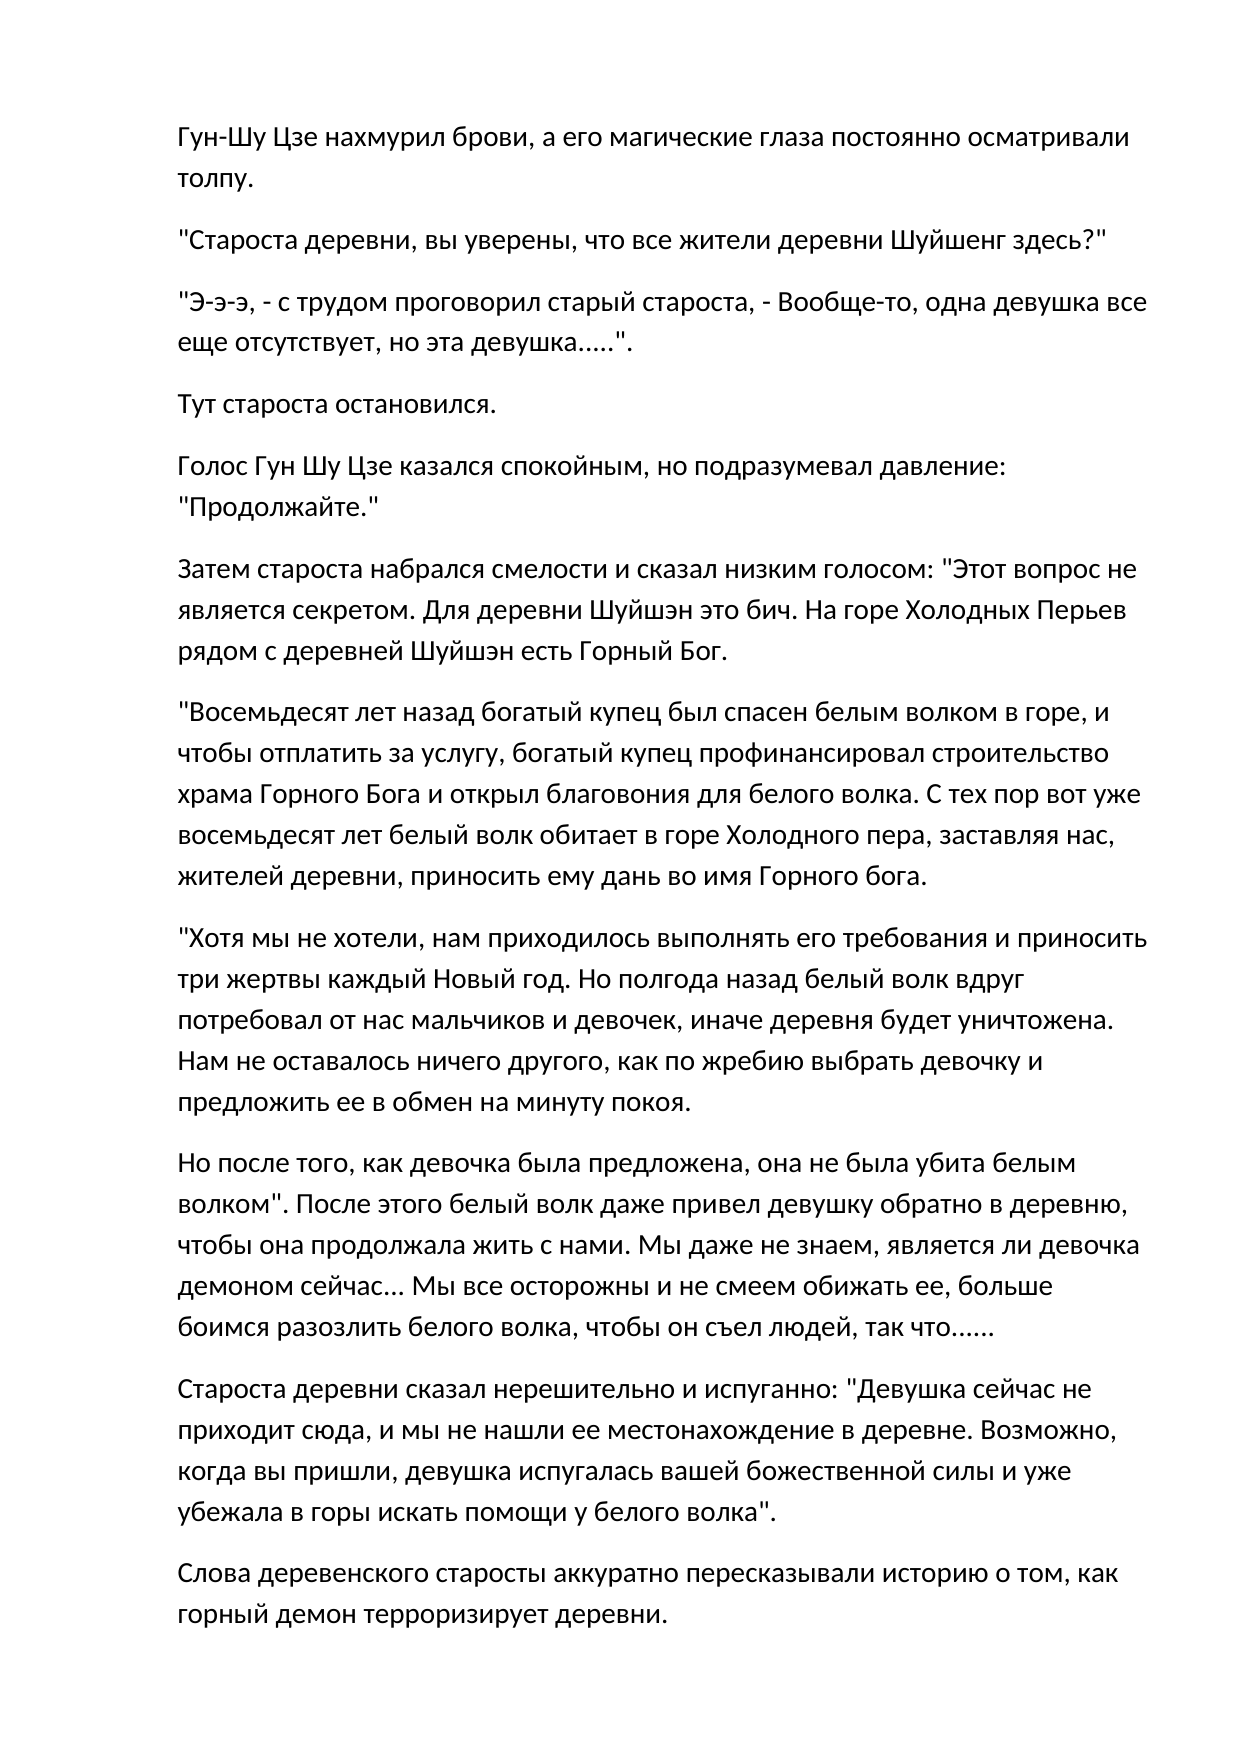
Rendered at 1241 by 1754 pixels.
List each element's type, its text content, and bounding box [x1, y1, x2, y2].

text "Э-э-э, - с трудом проговорил старый староста, - Вообще-то, одна девушка все еще отсутствует, но эта девушка.....". [177, 283, 1152, 359]
text Гун-Шу Цзе нахмурил брови, а его магические глаза постоянно осматривали толпу. [177, 118, 1152, 195]
text Голос Гун Шу Цзе казался спокойным, но подразумевал давление: "Продолжайте." [177, 447, 1152, 524]
text Слова деревенского старосты аккуратно пересказывали историю о том, как горный демон терроризирует деревни. [177, 1554, 1152, 1631]
text "Восемьдесят лет назад богатый купец был спасен белым волком в горе, и чтобы отплатить за услугу, богатый купец профинансировал строительство храма Горного Бога и открыл благовония для белого волка. С тех пор вот уже восемьдесят лет белый волк обитает в горе Холодного пера, заставляя нас, жителей деревни, приносить ему дань во имя Горного бога. [177, 693, 1152, 893]
text "Хотя мы не хотели, нам приходилось выполнять его требования и приносить три жертвы каждый Новый год. Но полгода назад белый волк вдруг потребовал от нас мальчиков и девочек, иначе деревня будет уничтожена. Нам не оставалось ничего другого, как по жребию выбрать девочку и предложить ее в обмен на минуту покоя. [177, 919, 1152, 1118]
text Затем староста набрался смелости и сказал низким голосом: "Этот вопрос не является секретом. Для деревни Шуйшэн это бич. На горе Холодных Перьев рядом с деревней Шуйшэн есть Горный Бог. [177, 550, 1152, 667]
text Но после того, как девочка была предложена, она не была убита белым волком". После этого белый волк даже привел девушку обратно в деревню, чтобы она продолжала жить с нами. Мы даже не знаем, является ли девочка демоном сейчас... Мы все осторожны и не смеем обижать ее, больше боимся разозлить белого волка, чтобы он съел людей, так что...... [177, 1144, 1152, 1344]
text Тут староста остановился. [177, 385, 1152, 421]
text Староста деревни сказал нерешительно и испуганно: "Девушка сейчас не приходит сюда, и мы не нашли ее местонахождение в деревне. Возможно, когда вы пришли, девушка испугалась вашей божественной силы и уже убежала в горы искать помощи у белого волка". [177, 1370, 1152, 1528]
text "Староста деревни, вы уверены, что все жители деревни Шуйшенг здесь?" [177, 221, 1152, 256]
